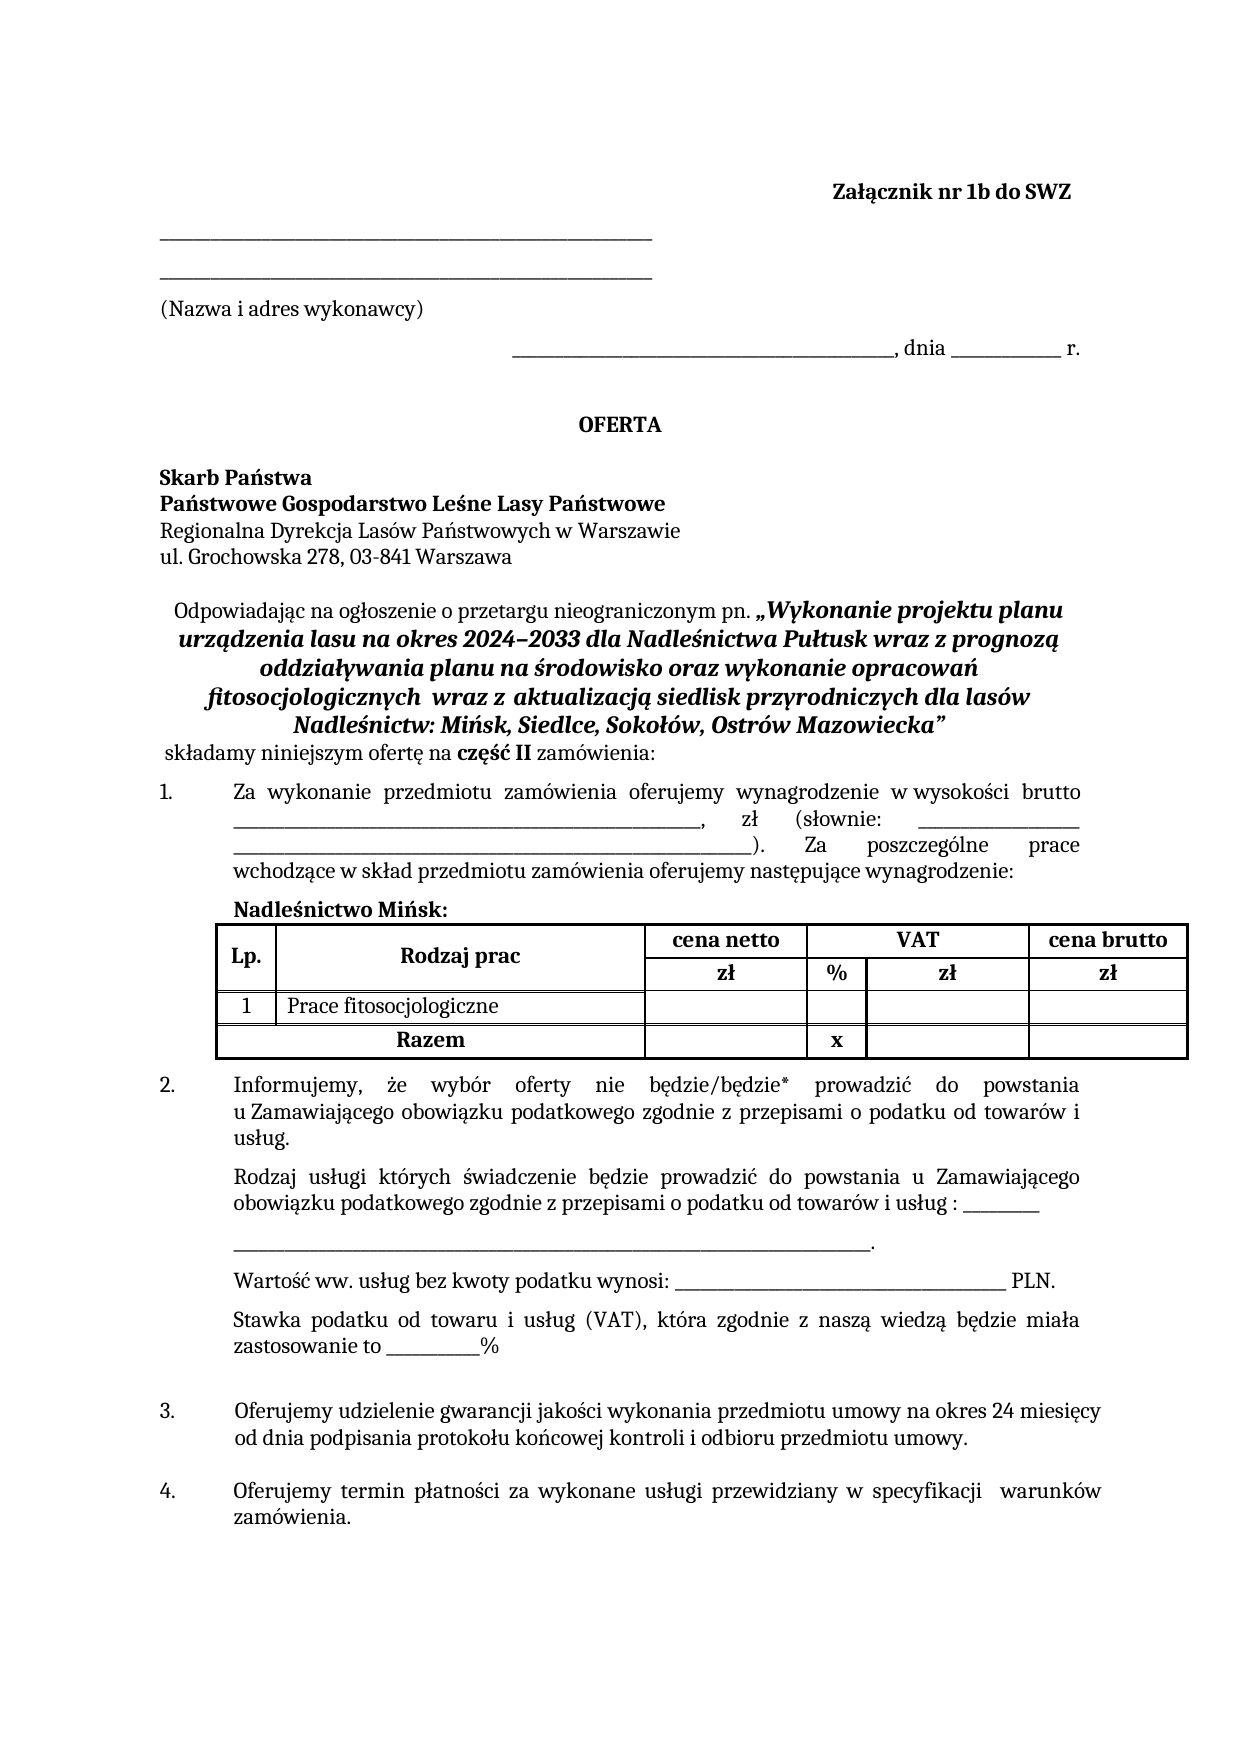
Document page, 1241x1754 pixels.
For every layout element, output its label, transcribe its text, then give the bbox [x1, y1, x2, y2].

text ul. Grochowska 278, 03-841 Warszawa [159, 544, 1081, 570]
text Wartość ww. usług bez kwoty podatku wynosi: _______________________________________ PLN. [233, 1268, 1081, 1294]
text Regionalna Dyrekcja Lasów Państwowych w Warszawie [159, 517, 1081, 544]
table_cell [868, 991, 1028, 1023]
text składamy niniejszym ofertę na część II zamówienia: [159, 740, 1081, 767]
table_header Lp. [218, 926, 275, 990]
text Stawka podatku od towaru i usług (VAT), która zgodnie z naszą wiedzą będzie miała zastosowanie to ___________% [233, 1307, 1081, 1359]
table_cell Razem [218, 1026, 644, 1057]
table_header Rodzaj prac [277, 926, 644, 990]
table_cell [646, 1026, 806, 1057]
text 2. Informujemy, że wybór oferty nie będzie/będzie* prowadzić do powstania u Zamawiającego obowiązku podatkowego zgodnie z przepisami o podatku od towarów i usług. [159, 1072, 1081, 1151]
table_cell zł [646, 959, 806, 990]
list Oferujemy termin płatności za wykonane usługi przewidziany w specyfikacji warunków zamówienia. [159, 1477, 1103, 1530]
table_cell [1030, 1026, 1186, 1057]
text Rodzaj usługi których świadczenie będzie prowadzić do powstania u Zamawiającego obowiązku podatkowego zgodnie z przepisami o podatku od towarów i usług : _________ [233, 1164, 1081, 1217]
table_cell [646, 991, 806, 1023]
text Odpowiadając na ogłoszenie o przetargu nieograniczonym pn. „Wykonanie projektu planu urządzenia lasu na okres 2024–2033 dla Nadleśnictwa Pułtusk wraz z prognozą oddziaływania planu na środowisko oraz wykonanie opracowań fitosocjologicznych wraz z aktualizacją siedlisk przyrodniczych dla lasów Nadleśnictw: Mińsk, Siedlce, Sokołów, Ostrów Mazowiecka” [159, 596, 1081, 740]
table_header VAT [808, 926, 1028, 957]
text Załącznik nr 1b do SWZ [749, 179, 1081, 205]
table_cell [808, 991, 865, 1023]
table_cell % [808, 959, 865, 990]
text Skarb Państwa [159, 465, 1081, 491]
table_cell zł [1030, 959, 1186, 990]
text __________________________________________________________ [159, 257, 1081, 283]
table_cell Prace fitosocjologiczne [277, 993, 644, 1023]
text Państwowe Gospodarstwo Leśne Lasy Państwowe [159, 491, 1081, 517]
table_cell [1030, 991, 1186, 1023]
text ___________________________________________________________________________. [159, 1229, 1081, 1255]
table_header cena netto [646, 926, 806, 957]
text OFERTA [159, 412, 1081, 438]
text 1. Za wykonanie przedmiotu zamówienia oferujemy wynagrodzenie w wysokości brutto _______________________________________________________, zł (słownie: ___________________ _____________________________________________________________). Za poszczególne prace wchodzące w skład przedmiotu zamówienia oferujemy następujące wynagrodzenie: [159, 779, 1081, 884]
table_header cena brutto [1030, 926, 1186, 957]
text Nadleśnictwo Mińsk: [159, 897, 1081, 923]
text (Nazwa i adres wykonawcy) [159, 295, 1081, 322]
text __________________________________________________________ [159, 218, 1081, 244]
list Oferujemy udzielenie gwarancji jakości wykonania przedmiotu umowy na okres 24 miesięcy od dnia podpisania protokołu końcowej kontroli i odbioru przedmiotu umowy. [159, 1398, 1103, 1451]
table_cell 1 [218, 993, 275, 1023]
table_cell x [808, 1026, 865, 1057]
table_cell [868, 1026, 1028, 1057]
text _____________________________________________, dnia _____________ r. [159, 334, 1081, 361]
table_cell zł [868, 959, 1028, 990]
